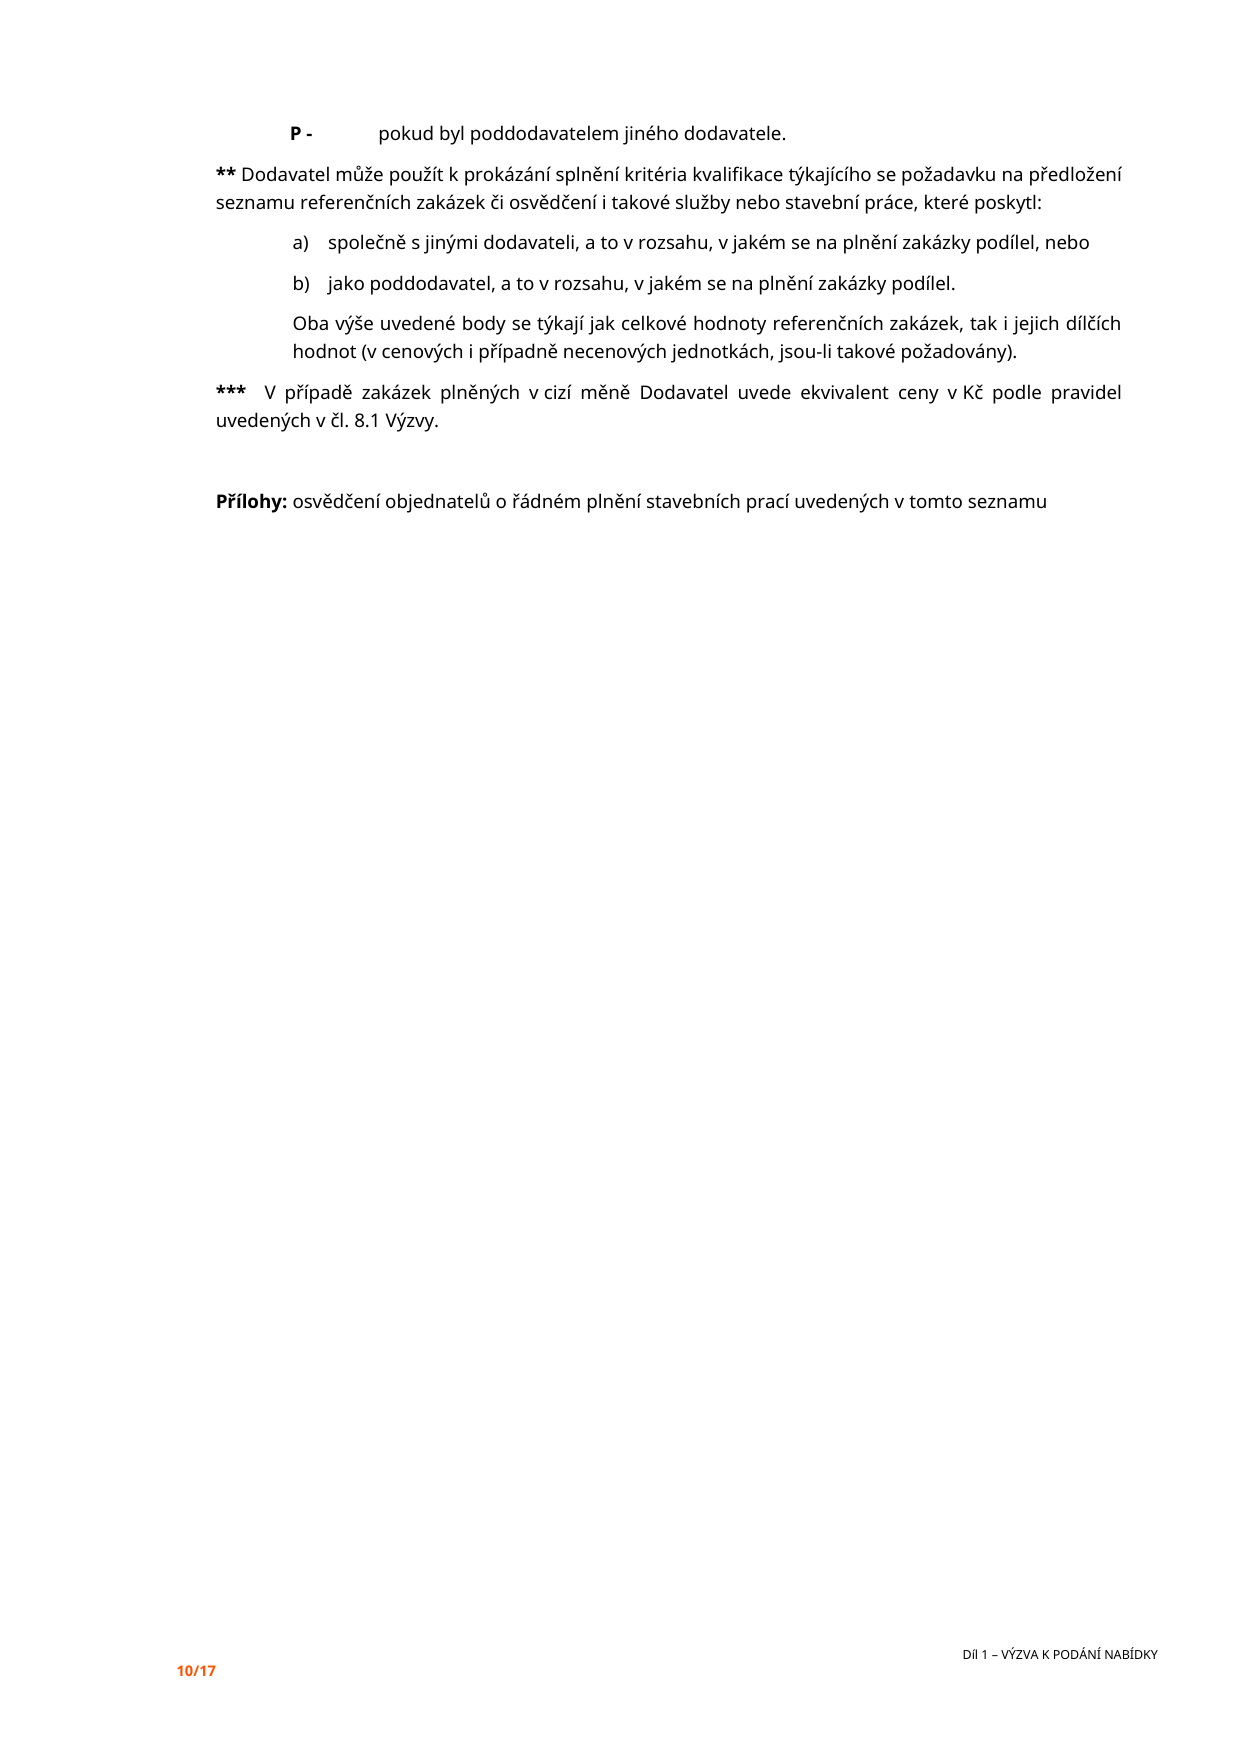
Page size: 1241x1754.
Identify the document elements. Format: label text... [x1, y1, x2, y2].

text P - pokud byl poddodavatelem jiného dodavatele. [289, 121, 1122, 146]
list společně s jinými dodavateli, a to v rozsahu, v jakém se na plnění zakázky podílel, nebo [292, 230, 1122, 255]
list jako poddodavatel, a to v rozsahu, v jakém se na plnění zakázky podílel. [292, 270, 1122, 296]
text Přílohy: osvědčení objednatelů o řádném plnění stavebních prací uvedených v tomto seznamu [216, 488, 1122, 514]
text ** Dodavatel může použít k prokázání splnění kritéria kvalifikace týkajícího se požadavku na předložení seznamu referenčních zakázek či osvědčení i takové služby nebo stavební práce, které poskytl: [216, 161, 1122, 215]
text *** V případě zakázek plněných v cizí měně Dodavatel uvede ekvivalent ceny v Kč podle pravidel uvedených v čl. 8.1 Výzvy. [216, 379, 1122, 433]
list Oba výše uvedené body se týkají jak celkové hodnoty referenčních zakázek, tak i jejich dílčích hodnot (v cenových i případně necenových jednotkách, jsou-li takové požadovány). [292, 311, 1122, 364]
